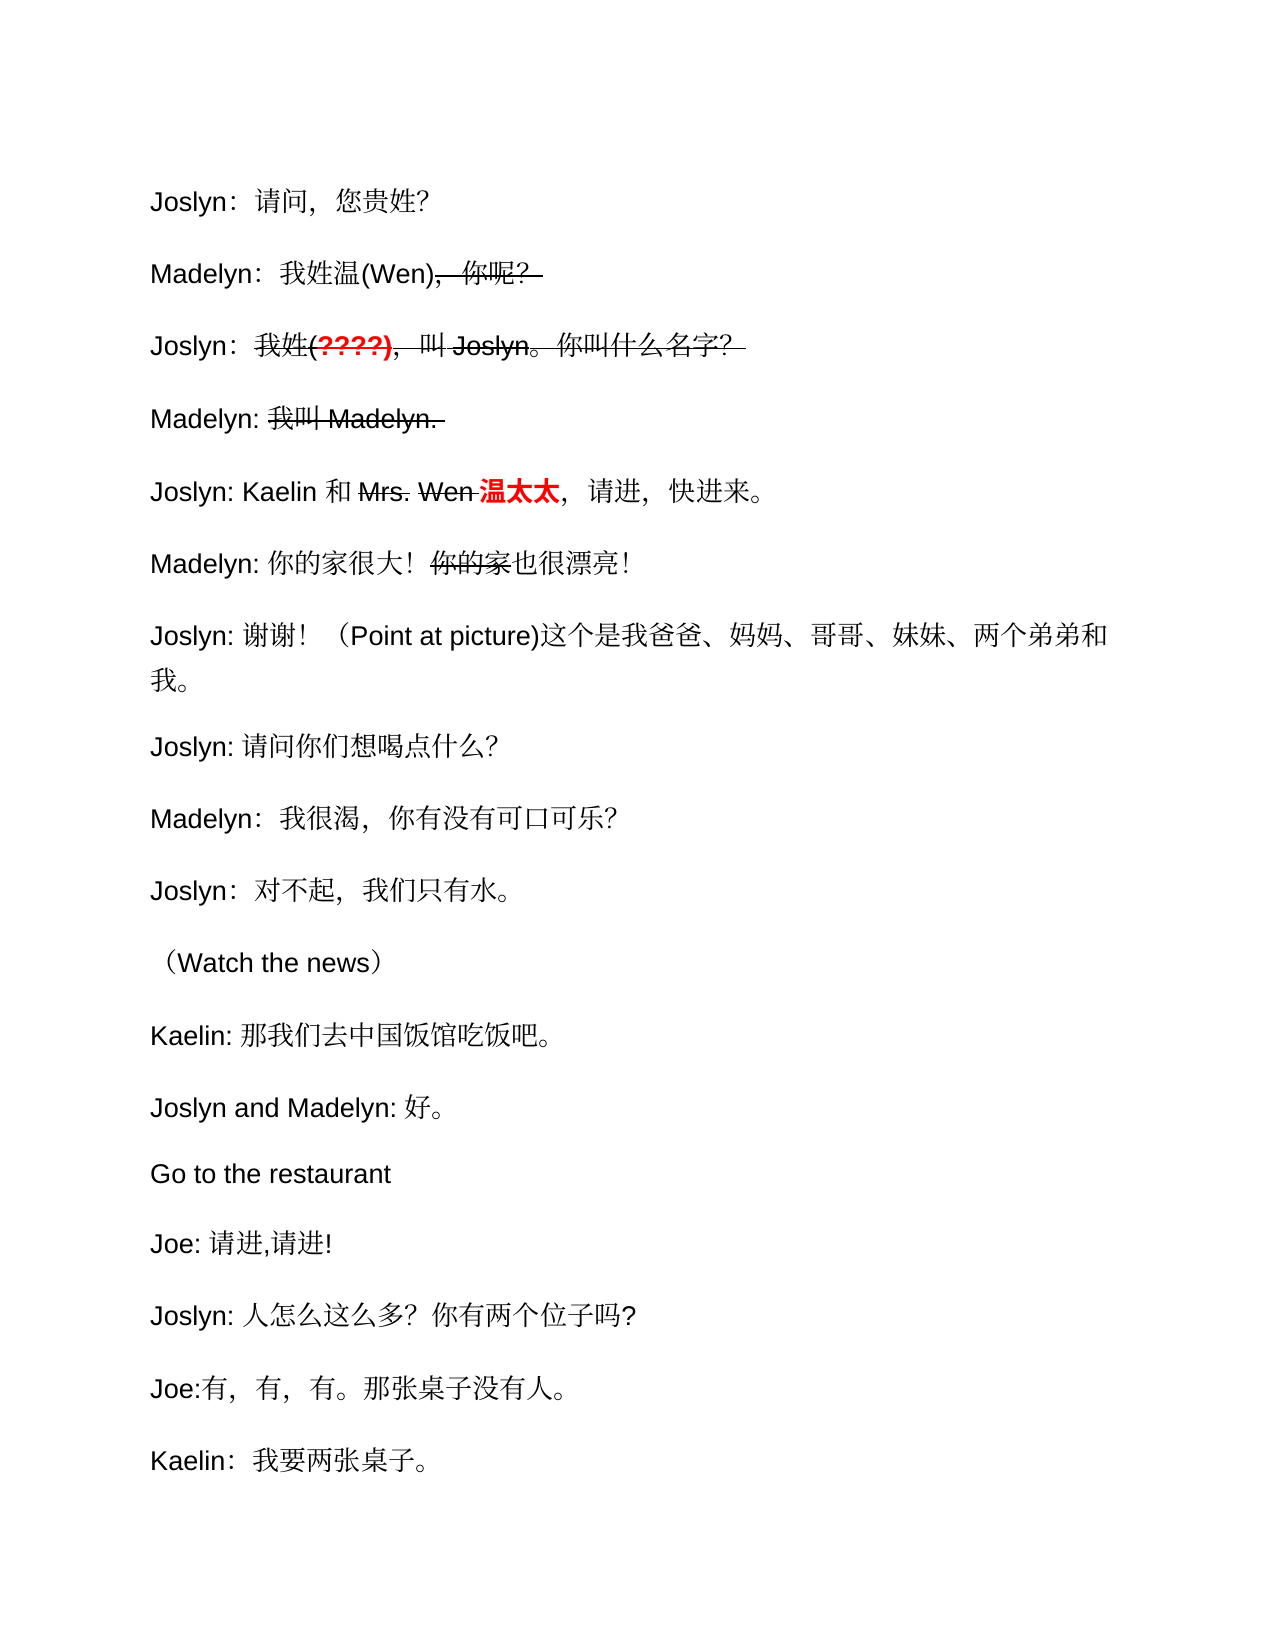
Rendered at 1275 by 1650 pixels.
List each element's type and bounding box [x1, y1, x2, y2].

text [150, 150, 1125, 698]
text [150, 725, 1125, 1478]
